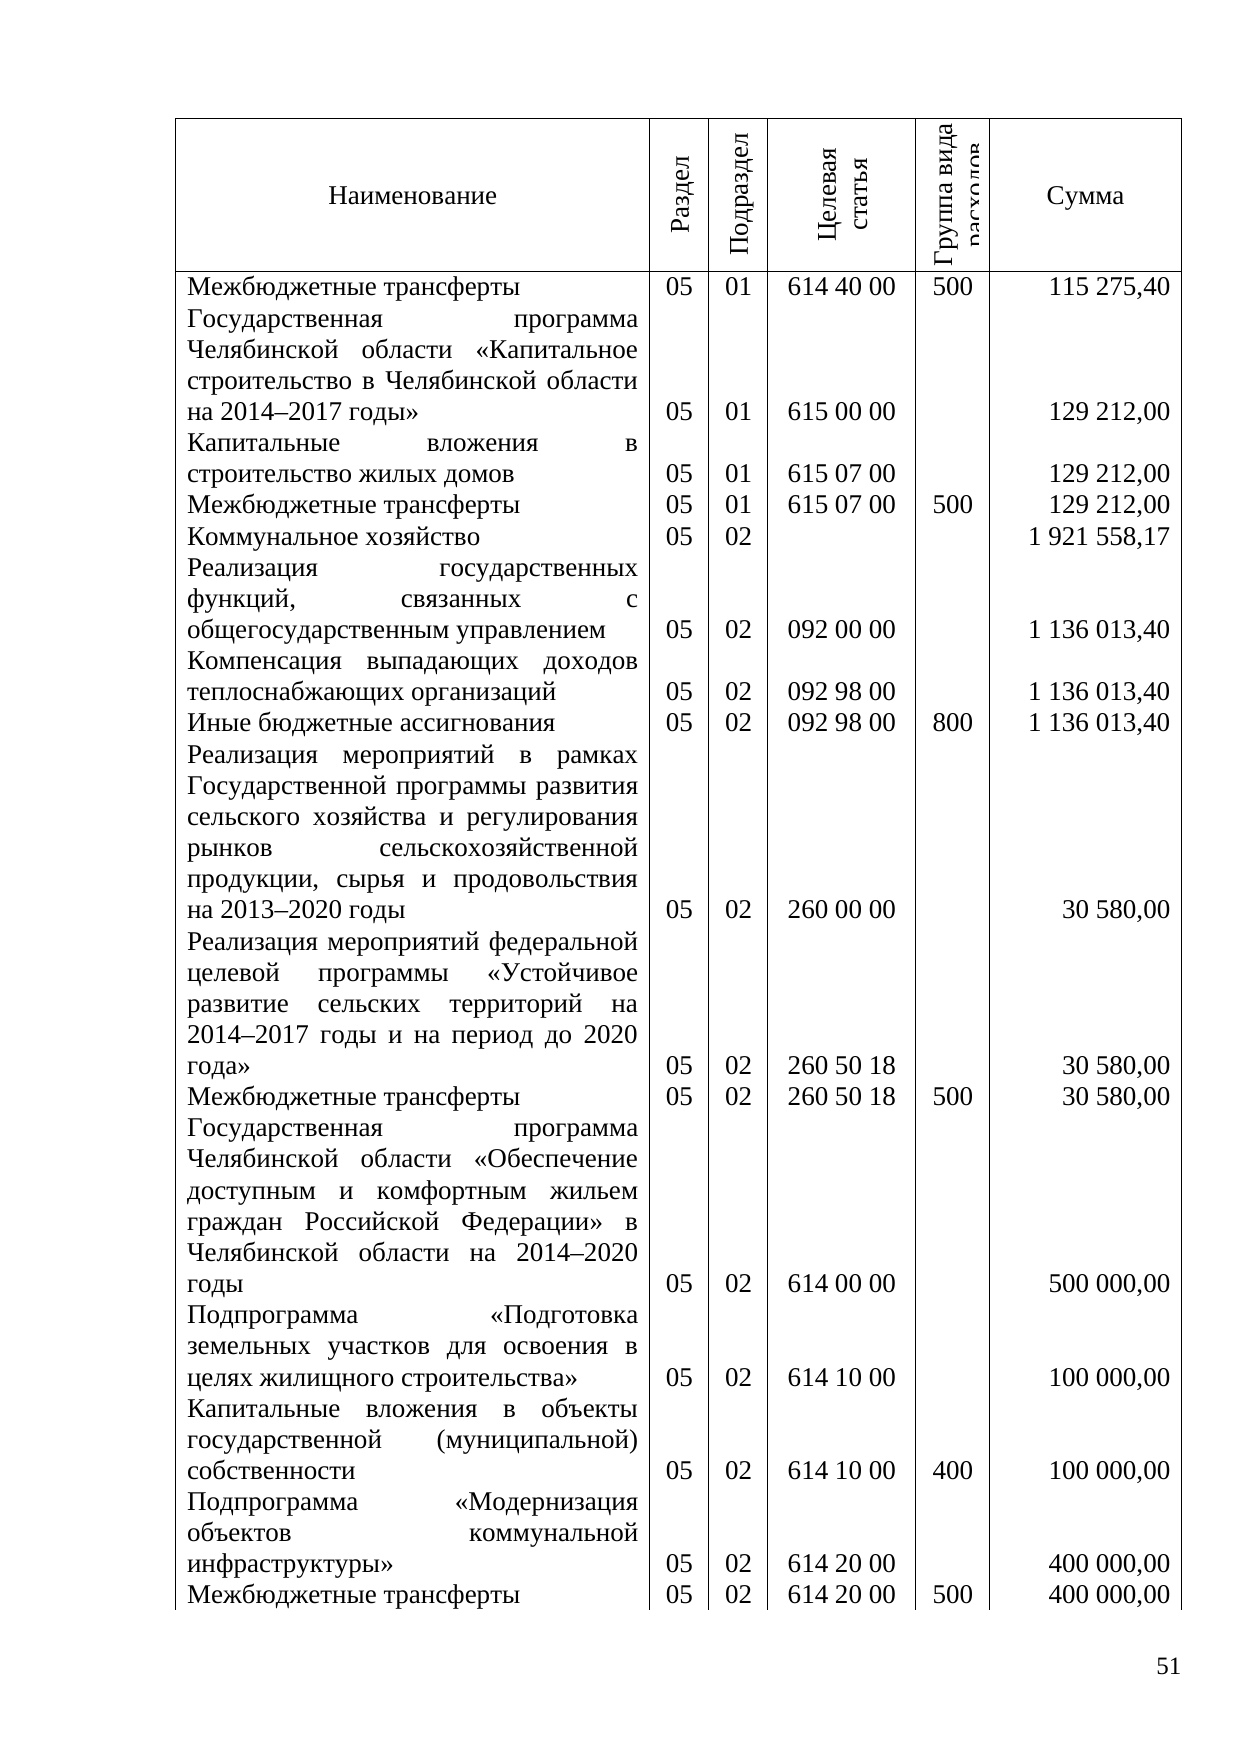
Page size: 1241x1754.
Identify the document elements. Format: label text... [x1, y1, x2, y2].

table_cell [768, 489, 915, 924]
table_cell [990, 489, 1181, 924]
table_header Подраздел [709, 119, 767, 271]
table_header Группа вида расходов [916, 119, 989, 271]
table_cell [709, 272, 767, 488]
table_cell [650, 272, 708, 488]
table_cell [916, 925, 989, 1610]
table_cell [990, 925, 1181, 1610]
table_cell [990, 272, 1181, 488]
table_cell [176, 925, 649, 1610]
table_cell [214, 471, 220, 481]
table_header Наименование [176, 119, 649, 271]
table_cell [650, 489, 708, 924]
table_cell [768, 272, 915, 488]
table_header Целевая статья [768, 119, 915, 271]
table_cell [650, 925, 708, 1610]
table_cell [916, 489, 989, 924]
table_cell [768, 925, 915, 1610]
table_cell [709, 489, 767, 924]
table_header Сумма [990, 119, 1181, 271]
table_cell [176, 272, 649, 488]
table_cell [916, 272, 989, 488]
table_header Раздел [650, 119, 708, 271]
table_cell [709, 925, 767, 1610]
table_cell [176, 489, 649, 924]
